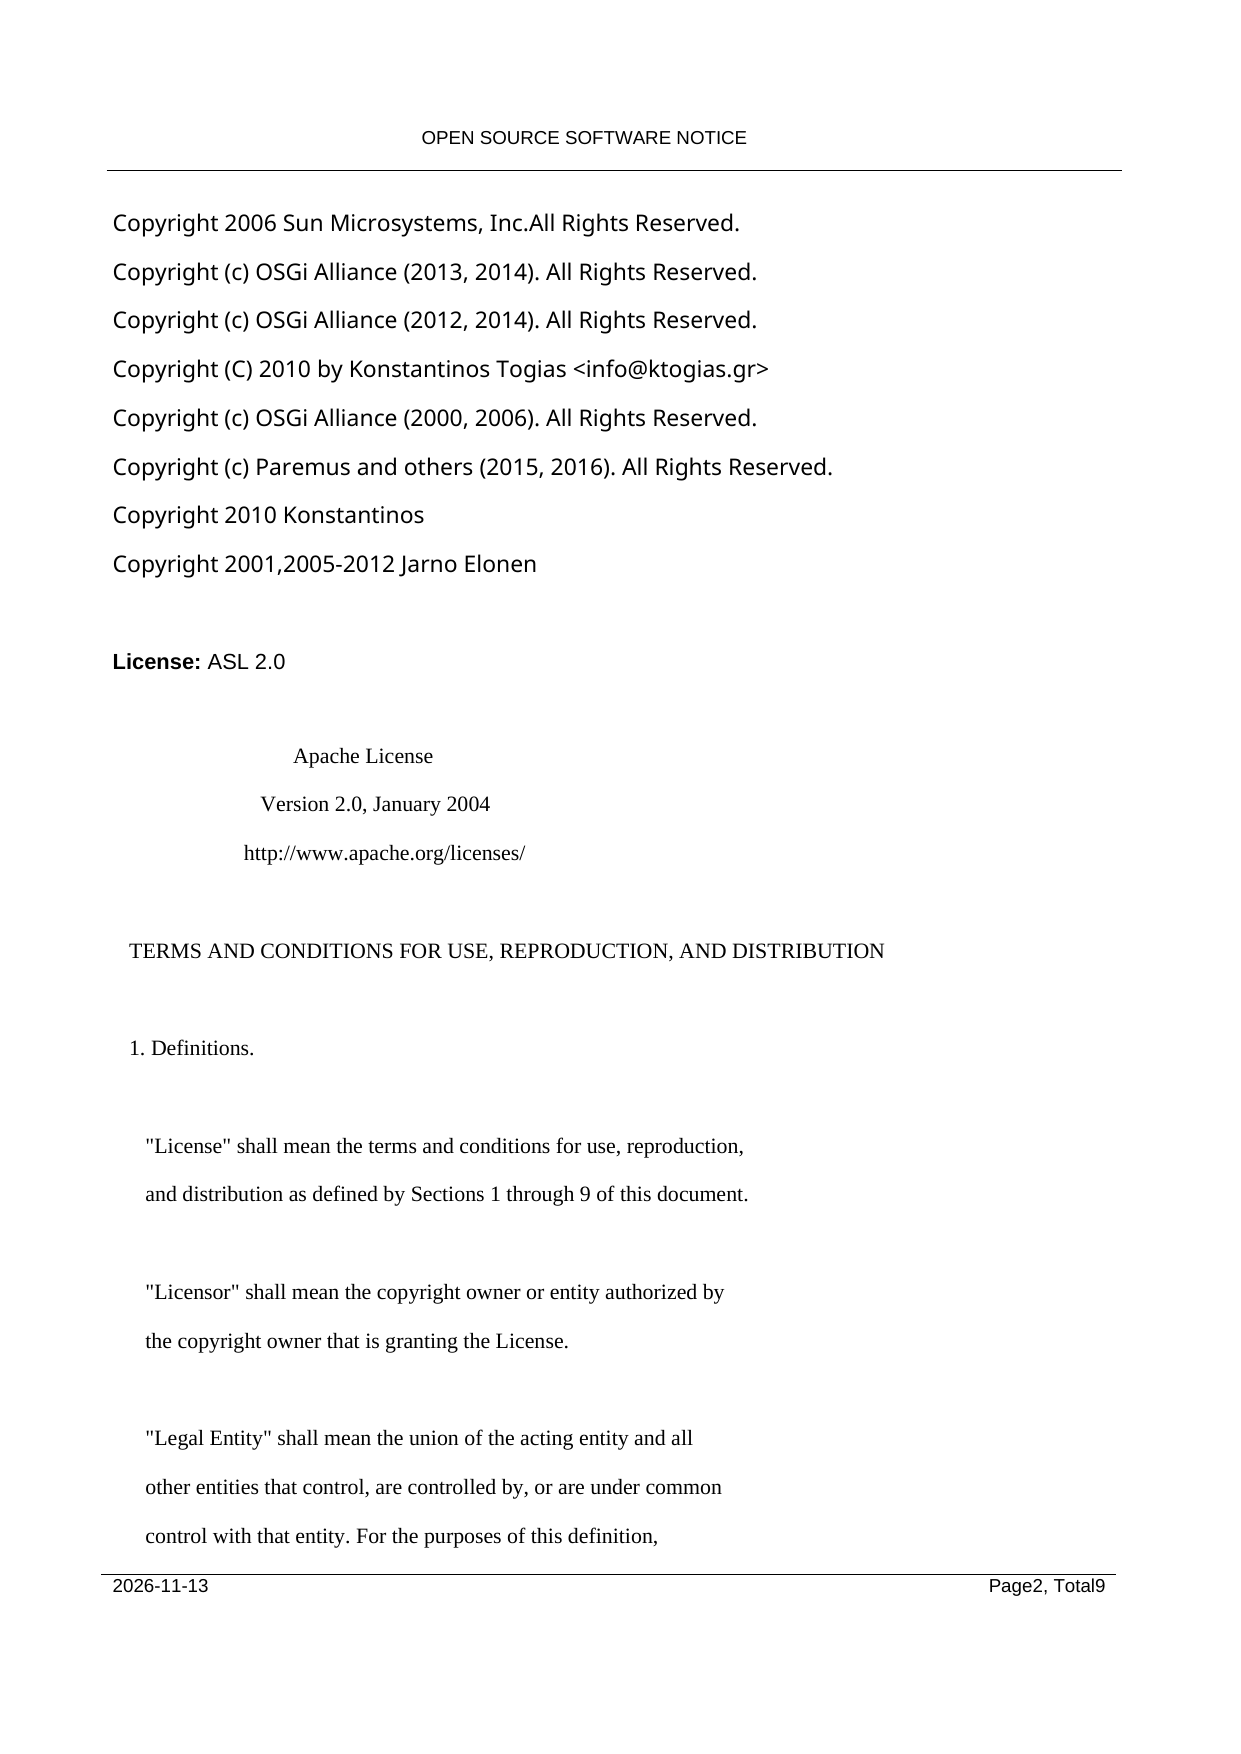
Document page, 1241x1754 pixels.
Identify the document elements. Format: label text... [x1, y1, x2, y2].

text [112, 690, 1128, 1551]
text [112, 206, 1128, 629]
text License: ASL 2.0 [112, 645, 1128, 678]
